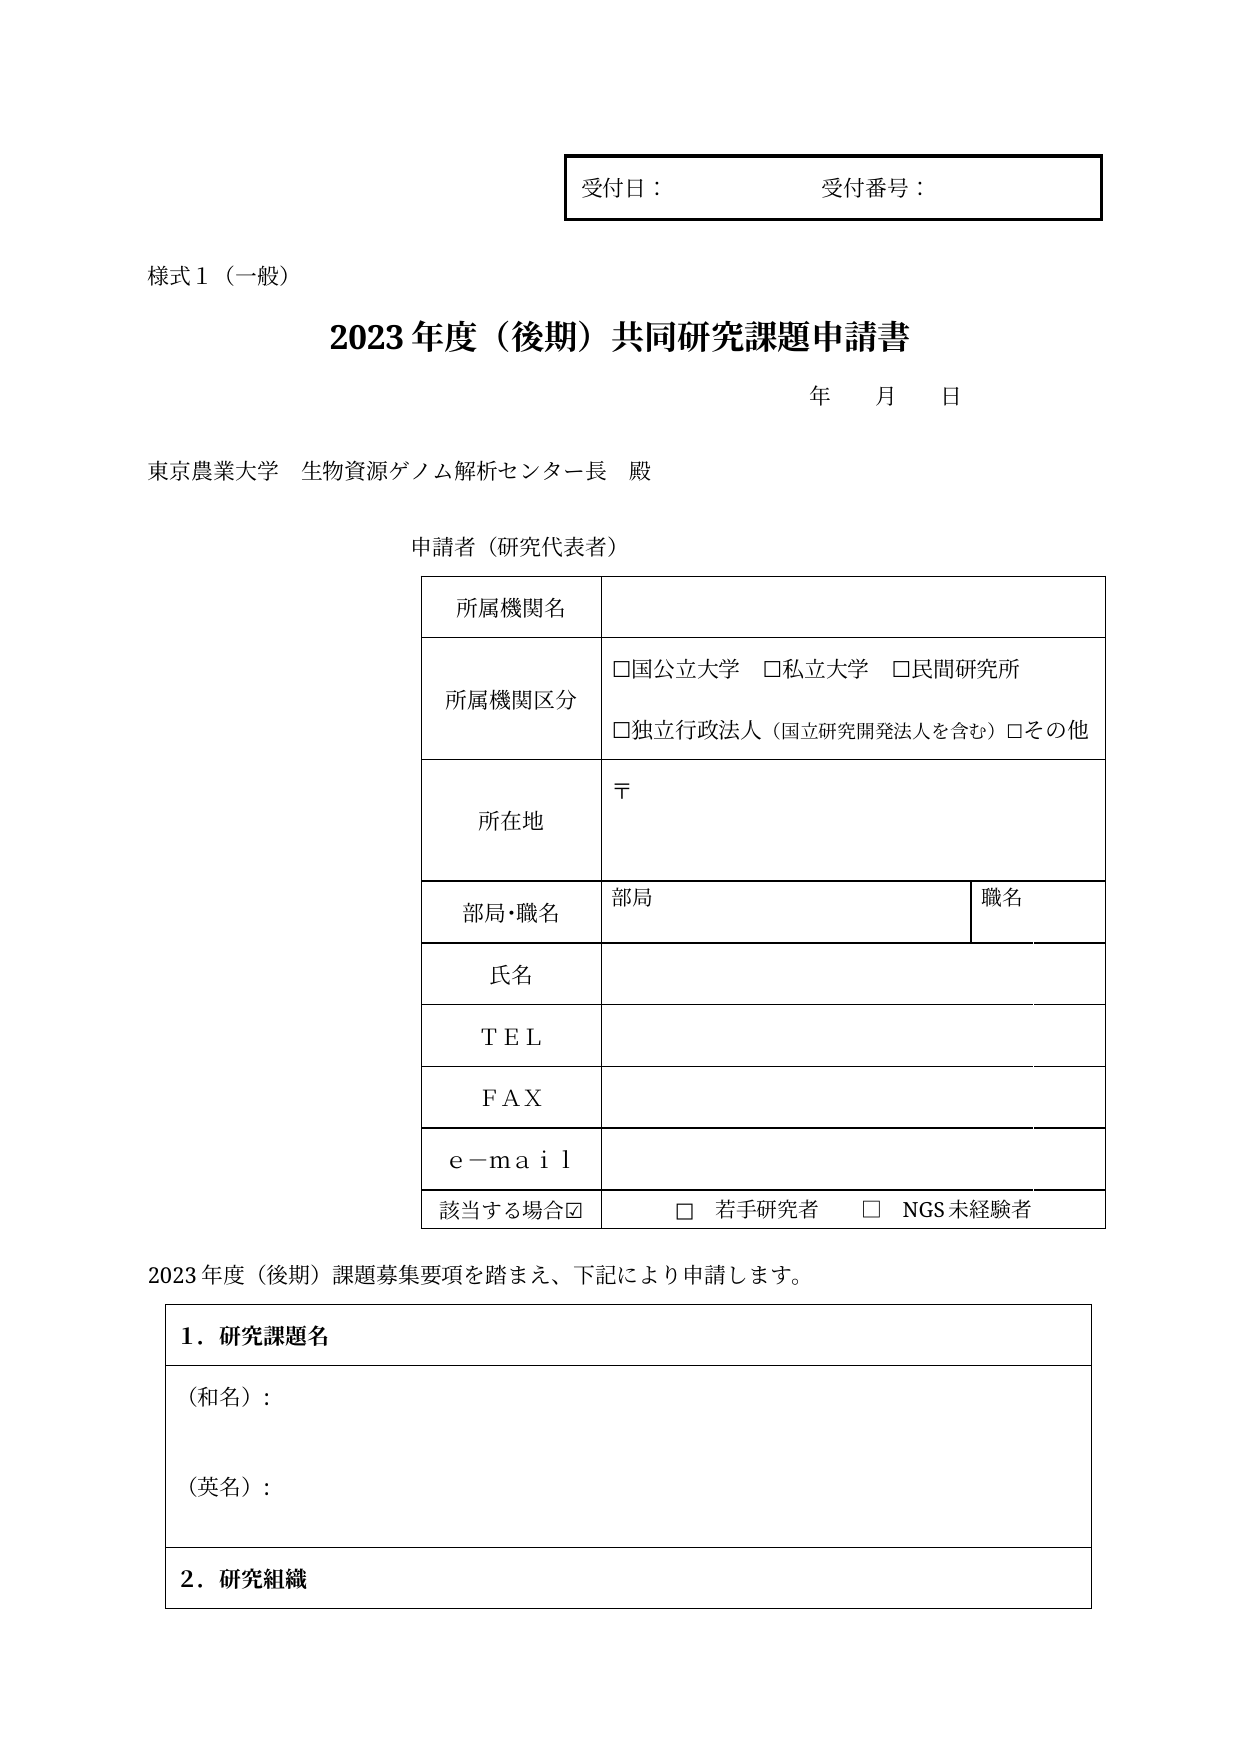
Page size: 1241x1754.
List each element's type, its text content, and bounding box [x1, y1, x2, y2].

table_cell 氏名 [422, 944, 601, 1004]
text 2023年度（後期）課題募集要項を踏まえ、下記により申請します。 [148, 1243, 1092, 1304]
table_cell [602, 1067, 1033, 1127]
table_cell ＴＥＬ [422, 1005, 601, 1066]
table_cell 該当する場合☑ [422, 1191, 601, 1227]
text 2023年度（後期）共同研究課題申請書 [148, 305, 1092, 365]
table_header １．研究課題名 [166, 1305, 1091, 1365]
table_cell ＦＡＸ [422, 1067, 601, 1127]
text 年 月 日 [148, 365, 1092, 425]
table_cell [602, 1005, 1033, 1066]
table_cell □ 若手研究者 □ NGS未経験者 [602, 1191, 1105, 1227]
table_cell 部局 [602, 882, 970, 942]
text 様式１（一般） [148, 124, 1092, 305]
table_cell [1034, 944, 1105, 1004]
table_cell 国公立大学 私立大学 民間研究所 独立行政法人（国立研究開発法人を含む）その他 [602, 638, 1105, 759]
table_cell [602, 1129, 1033, 1189]
text 東京農業大学 生物資源ゲノム解析センター長 殿 [148, 440, 1092, 500]
table_cell ｅ－ｍａｉｌ [422, 1129, 601, 1189]
table_cell 〒 [602, 760, 1105, 880]
table_cell [602, 944, 1033, 1004]
table_cell [1034, 1067, 1105, 1127]
table_cell [1034, 1129, 1105, 1189]
table_cell [1034, 1005, 1105, 1066]
table_cell 部局･職名 [422, 882, 601, 942]
table_header 所属機関名 [422, 577, 601, 637]
table_header [602, 577, 1105, 637]
table_cell 所在地 [422, 760, 601, 880]
table_cell （和名）: （英名）: [166, 1366, 1091, 1547]
text 申請者（研究代表者） [148, 515, 1092, 576]
table_cell 職名 [972, 882, 1105, 942]
table_cell 所属機関区分 [422, 638, 601, 759]
table_cell ２．研究組織 [166, 1548, 1091, 1608]
